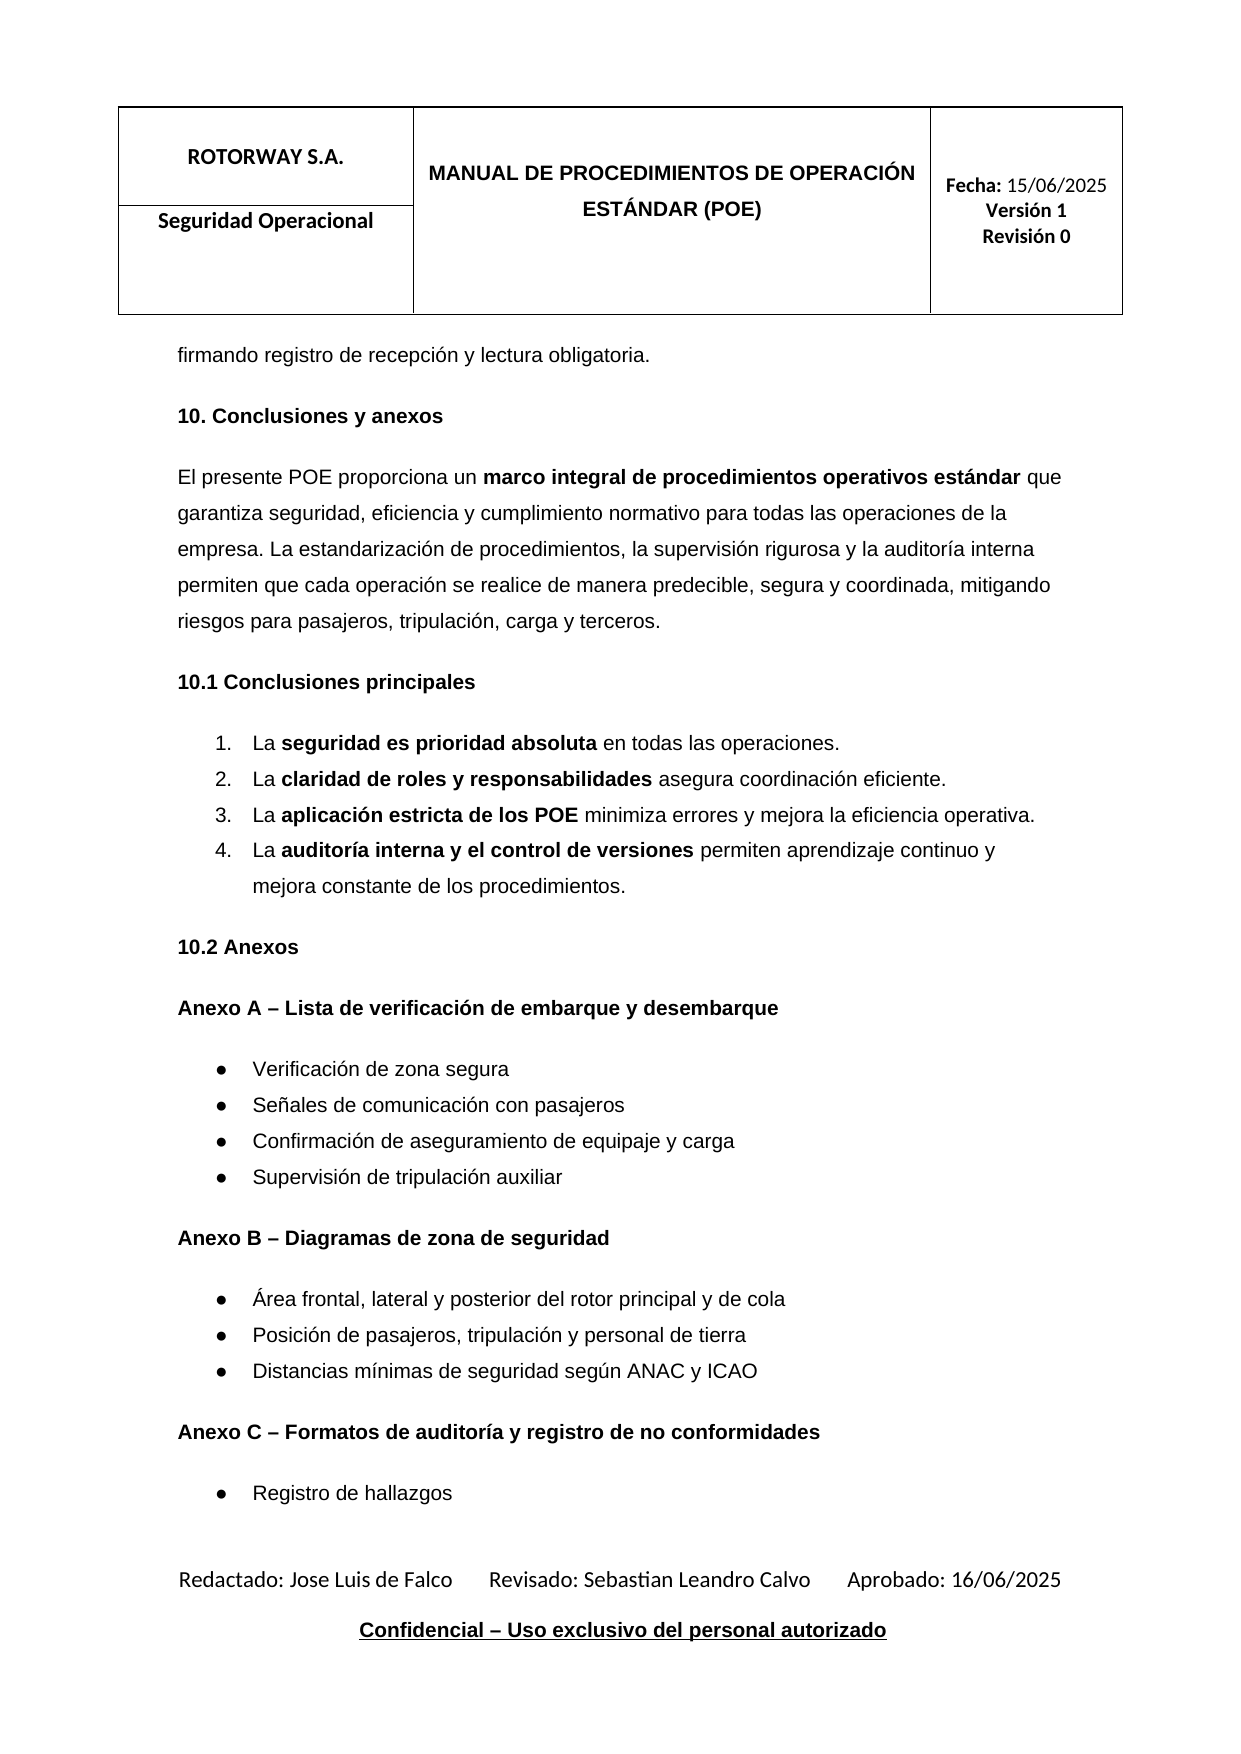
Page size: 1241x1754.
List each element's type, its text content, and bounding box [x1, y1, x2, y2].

list Distancias mínimas de seguridad según ANAC y ICAO [215, 1359, 1063, 1383]
text Anexo C – Formatos de auditoría y registro de no conformidades [177, 1419, 1063, 1443]
text 10.1 Conclusiones principales [177, 669, 1063, 693]
list Supervisión de tripulación auxiliar [215, 1165, 1063, 1189]
list La auditoría interna y el control de versiones permiten aprendizaje continuo y mejora constante de los procedimientos. [215, 838, 1063, 898]
text Anexo B – Diagramas de zona de seguridad [177, 1226, 1063, 1250]
list La aplicación estricta de los POE minimiza errores y mejora la eficiencia operativa. [215, 802, 1063, 826]
list Registro de hallazgos [215, 1481, 1063, 1504]
text Anexo A – Lista de verificación de embarque y desembarque [177, 996, 1063, 1020]
text 10. Conclusiones y anexos [177, 404, 1063, 428]
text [177, 343, 1063, 367]
list Confirmación de aseguramiento de equipaje y carga [215, 1129, 1063, 1153]
list Posición de pasajeros, tripulación y personal de tierra [215, 1323, 1063, 1347]
list La claridad de roles y responsabilidades asegura coordinación eficiente. [215, 766, 1063, 790]
list La seguridad es prioridad absoluta en todas las operaciones. [215, 731, 1063, 754]
list Área frontal, lateral y posterior del rotor principal y de cola [215, 1287, 1063, 1311]
text 10.2 Anexos [177, 935, 1063, 959]
list Señales de comunicación con pasajeros [215, 1093, 1063, 1117]
list Verificación de zona segura [215, 1057, 1063, 1081]
text El presente POE proporciona un marco integral de procedimientos operativos estándar que garantiza seguridad, eficiencia y cumplimiento normativo para todas las operaciones de la empresa. La estandarización de procedimientos, la supervisión rigurosa y la auditoría interna permiten que cada operación se realice de manera predecible, segura y coordinada, mitigando riesgos para pasajeros, tripulación, carga y terceros. [177, 465, 1063, 633]
